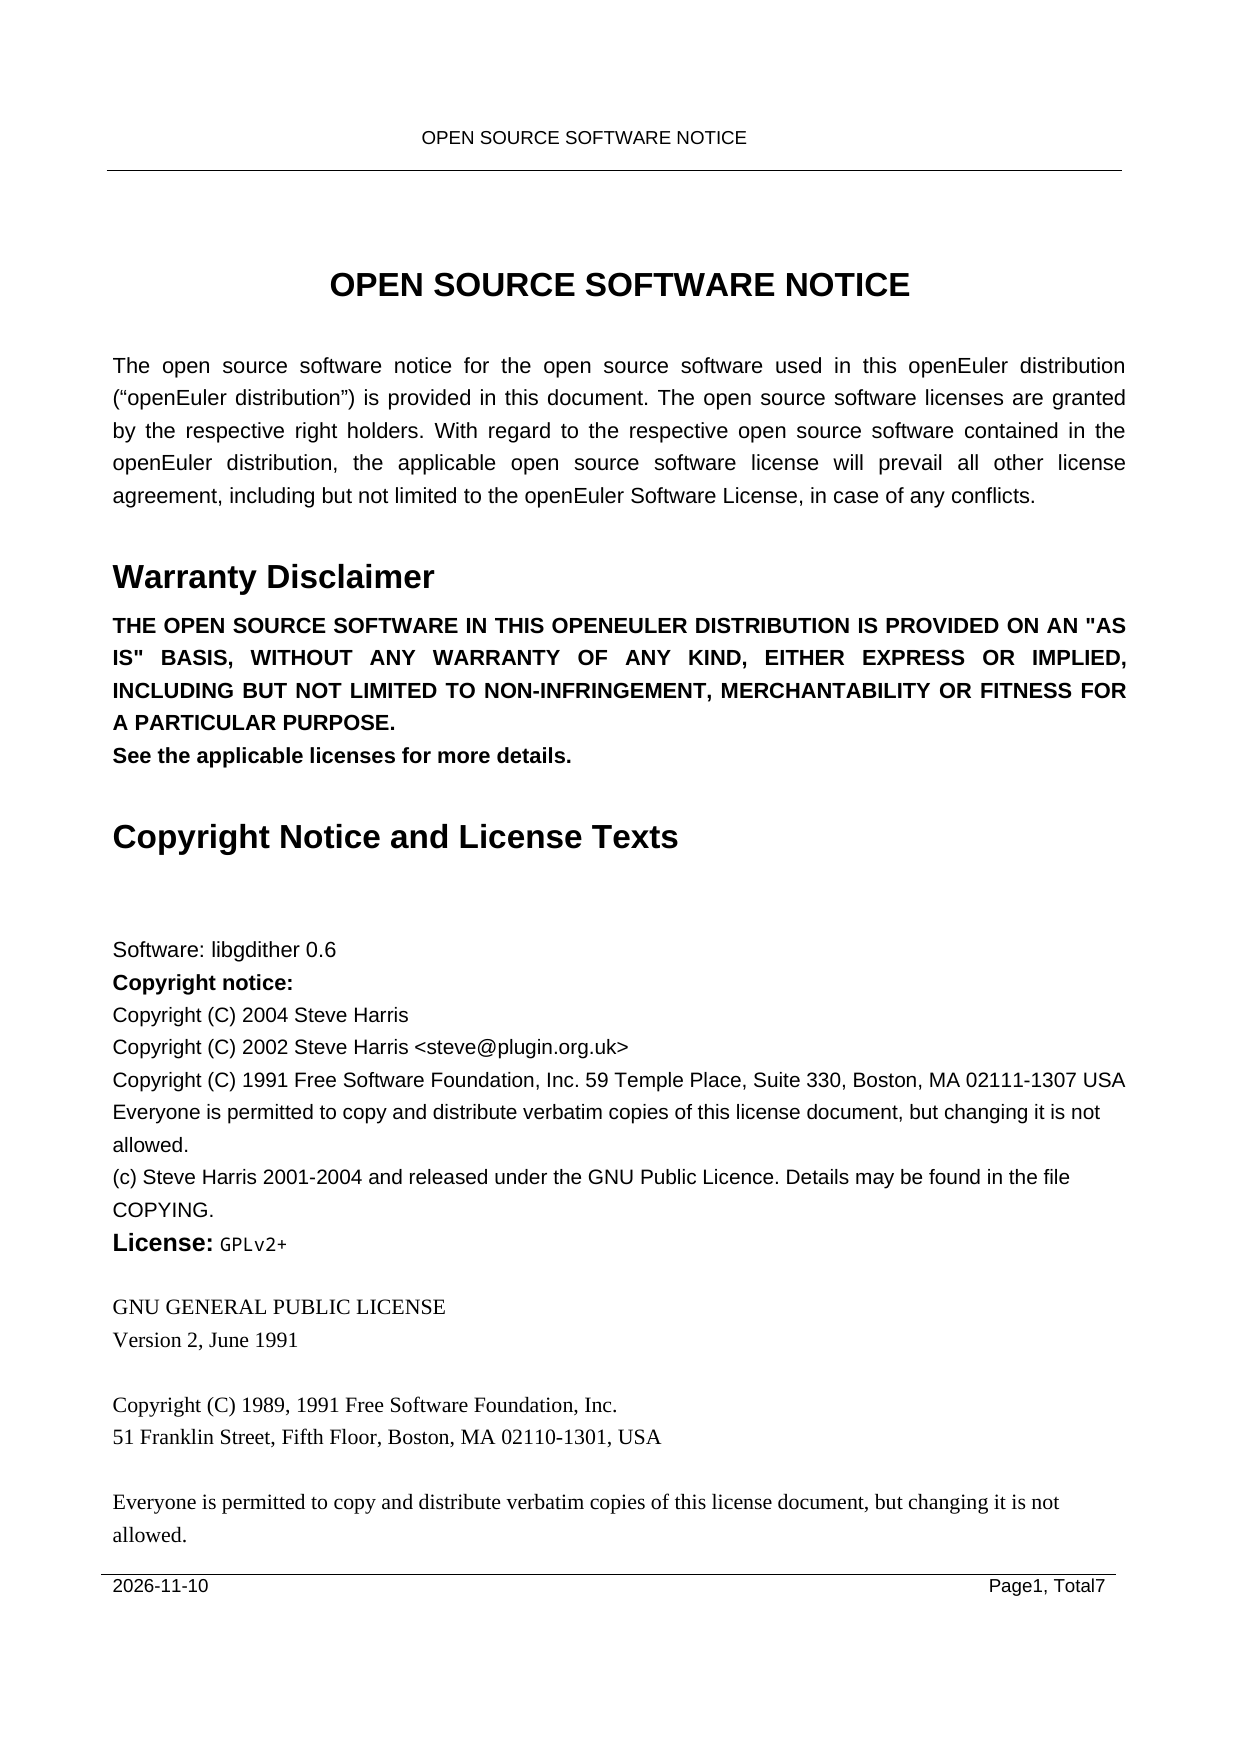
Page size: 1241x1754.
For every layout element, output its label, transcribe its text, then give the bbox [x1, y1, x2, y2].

text (c) Steve Harris 2001-2004 and released under the GNU Public Licence. Details may be found in the file COPYING. [112, 1161, 1128, 1226]
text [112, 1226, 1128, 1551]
text THE OPEN SOURCE SOFTWARE IN THIS OPENEULER DISTRIBUTION IS PROVIDED ON AN "AS IS" BASIS, WITHOUT ANY WARRANTY OF ANY KIND, EITHER EXPRESS OR IMPLIED, INCLUDING BUT NOT LIMITED TO NON-INFRINGEMENT, MERCHANTABILITY OR FITNESS FOR A PARTICULAR PURPOSE. See the applicable licenses for more details. [112, 609, 1128, 771]
text Copyright (C) 2002 Steve Harris <steve@plugin.org.uk> [112, 1031, 1128, 1063]
text The open source software notice for the open source software used in this openEuler distribution (“openEuler distribution”) is provided in this document. The open source software licenses are granted by the respective right holders. With regard to the respective open source software contained in the openEuler distribution, the applicable open source software license will prevail all other license agreement, including but not limited to the openEuler Software License, in case of any conflicts. [112, 349, 1128, 511]
text Copyright Notice and License Texts [112, 804, 1128, 869]
text OPEN SOURCE SOFTWARE NOTICE [112, 251, 1128, 316]
text Software: libgdither 0.6 [112, 933, 1128, 966]
text Copyright (C) 1991 Free Software Foundation, Inc. 59 Temple Place, Suite 330, Boston, MA 02111-1307 USA Everyone is permitted to copy and distribute verbatim copies of this license document, but changing it is not allowed. [112, 1063, 1128, 1161]
text Copyright (C) 2004 Steve Harris [112, 998, 1128, 1031]
text Copyright notice: [112, 966, 1128, 998]
text Warranty Disclaimer [112, 544, 1128, 609]
